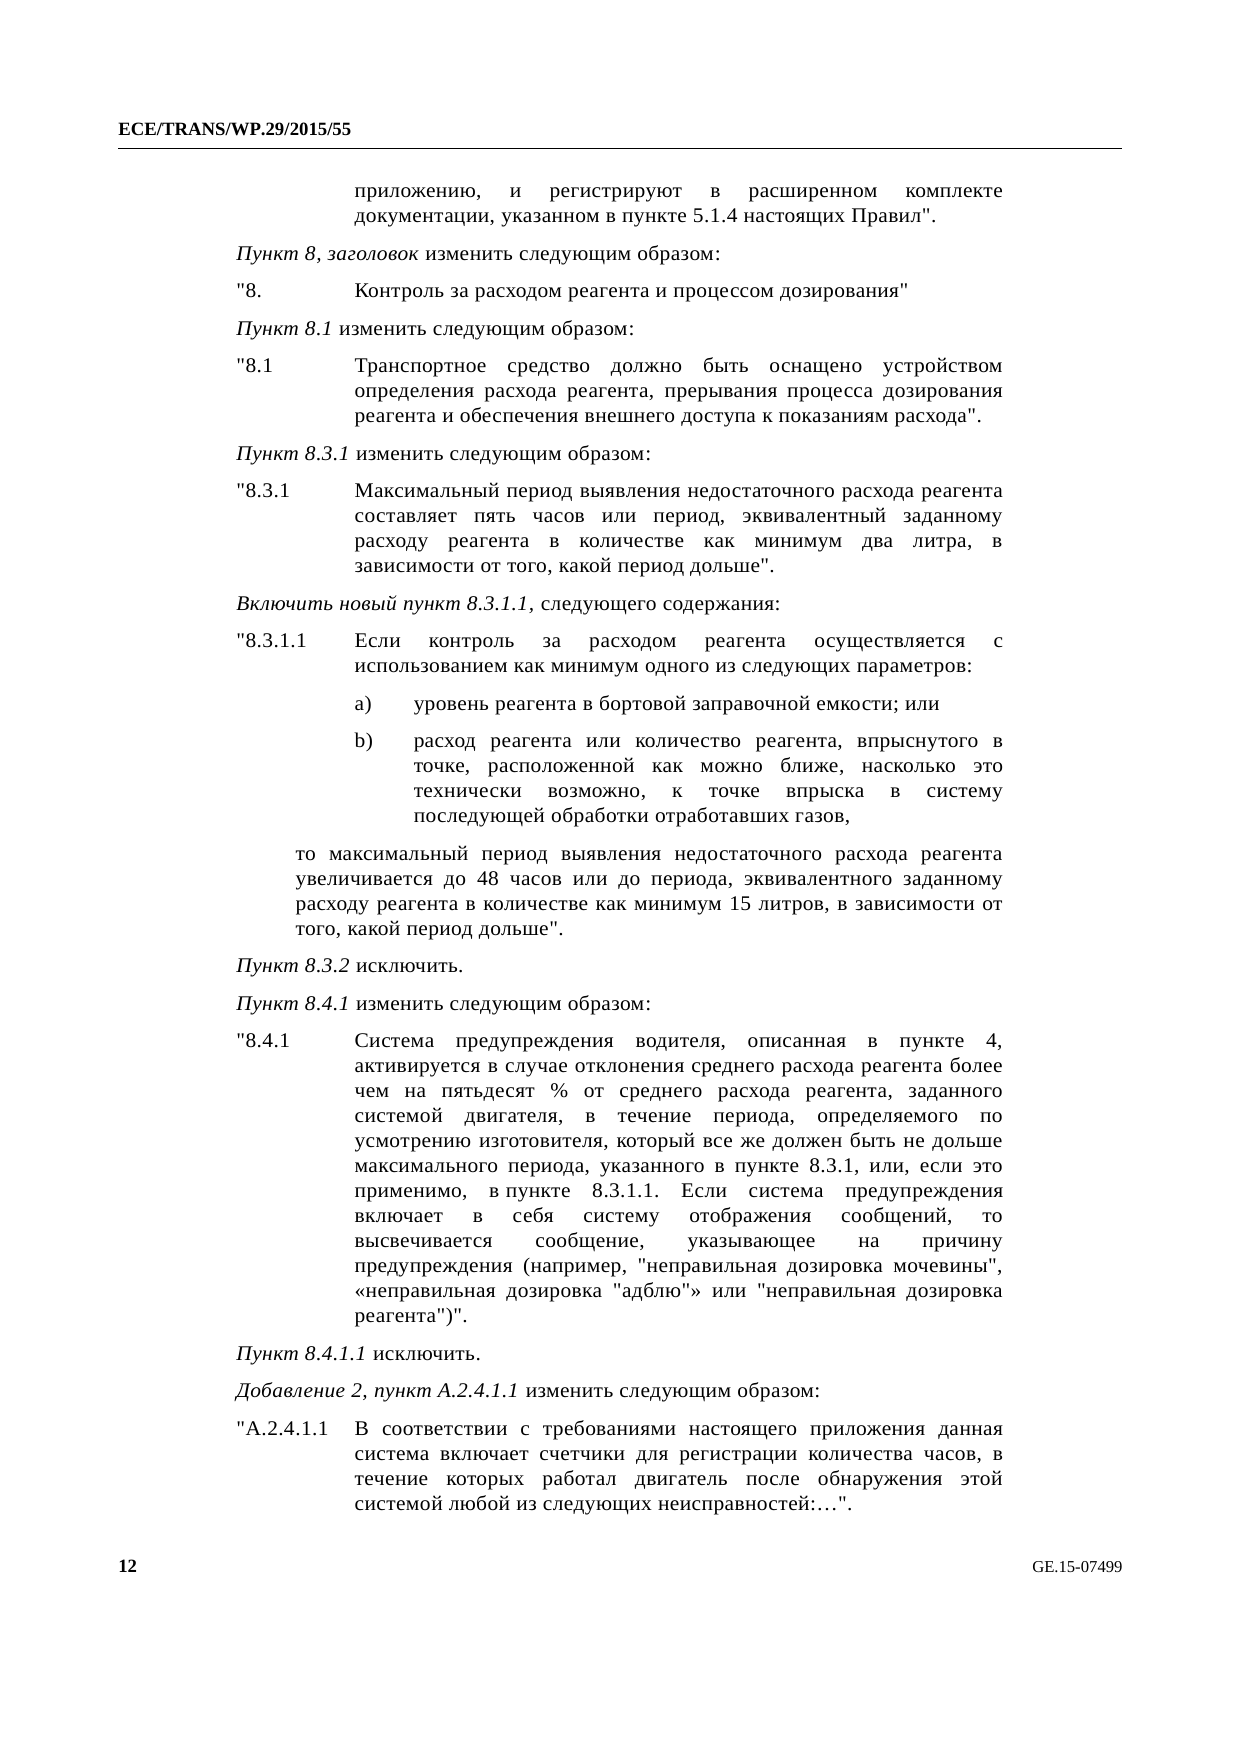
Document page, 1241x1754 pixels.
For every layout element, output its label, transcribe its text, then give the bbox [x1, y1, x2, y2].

text Пункт 8.4.1.1 исключить. [236, 1340, 1004, 1365]
text Пункт 8.3.2 исключить. [236, 952, 1004, 977]
text Добавление 2, пункт A.2.4.1.1 изменить следующим образом: [236, 1377, 1004, 1402]
text "8.4.1 Система предупреждения водителя, описанная в пункте 4, активируется в случае отклонения среднего расхода реагента более чем на пятьдесят % от среднего расхода реагента, заданного системой двигателя, в течение периода, определяемого по усмотрению изготовителя, который все же должен быть не дольше максимального периода, указанного в пункте 8.3.1, или, если это применимо, в пункте 8.3.1.1. Если система предупреждения включает в себя систему отображения сообщений, то высвечивается сообщение, указывающее на причину предупреждения (например, "неправильная дозировка мочевины", «неправильная дозировка "адблю"» или "неправильная дозировка реагента")". [236, 1027, 1004, 1327]
text Пункт 8.4.1 изменить следующим образом: [236, 990, 1004, 1015]
text Пункт 8.1 изменить следующим образом: [236, 315, 1004, 340]
text Включить новый пункт 8.3.1.1, следующего содержания: [236, 590, 1004, 615]
text Пункт 8.3.1 изменить следующим образом: [236, 440, 1004, 465]
text "8. Контроль за расходом реагента и процессом дозирования" [236, 277, 1004, 302]
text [236, 177, 1004, 227]
text "A.2.4.1.1 В соответствии с требованиями настоящего приложения данная система включает счетчики для регистрации количества часов, в течение которых работал двигатель после обнаружения этой системой любой из следующих неисправностей:…". [236, 1415, 1004, 1515]
text "8.3.1 Максимальный период выявления недостаточного расхода реагента составляет пять часов или период, эквивалентный заданному расходу реагента в количестве как минимум два литра, в зависимости от того, какой период дольше". [236, 477, 1004, 577]
text то максимальный период выявления недостаточного расхода реагента увеличивается до 48 часов или до периода, эквивалентного заданному расходу реагента в количестве как минимум 15 литров, в зависимости от того, какой период дольше". [236, 840, 1004, 940]
text "8.3.1.1 Если контроль за расходом реагента осуществляется с использованием как минимум одного из следующих параметров: [236, 627, 1004, 677]
text "8.1 Транспортное средство должно быть оснащено устройством определения расхода реагента, прерывания процесса дозирования реагента и обеспечения внешнего доступа к показаниям расхода". [236, 352, 1004, 427]
text а) уровень реагента в бортовой заправочной емкости; или [236, 690, 1004, 715]
text Пункт 8, заголовок изменить следующим образом: [236, 240, 1004, 265]
text b) расход реагента или количество реагента, впрыснутого в точке, расположенной как можно ближе, насколько это технически возможно, к точке впрыска в систему последующей обработки отработавших газов, [236, 727, 1004, 827]
